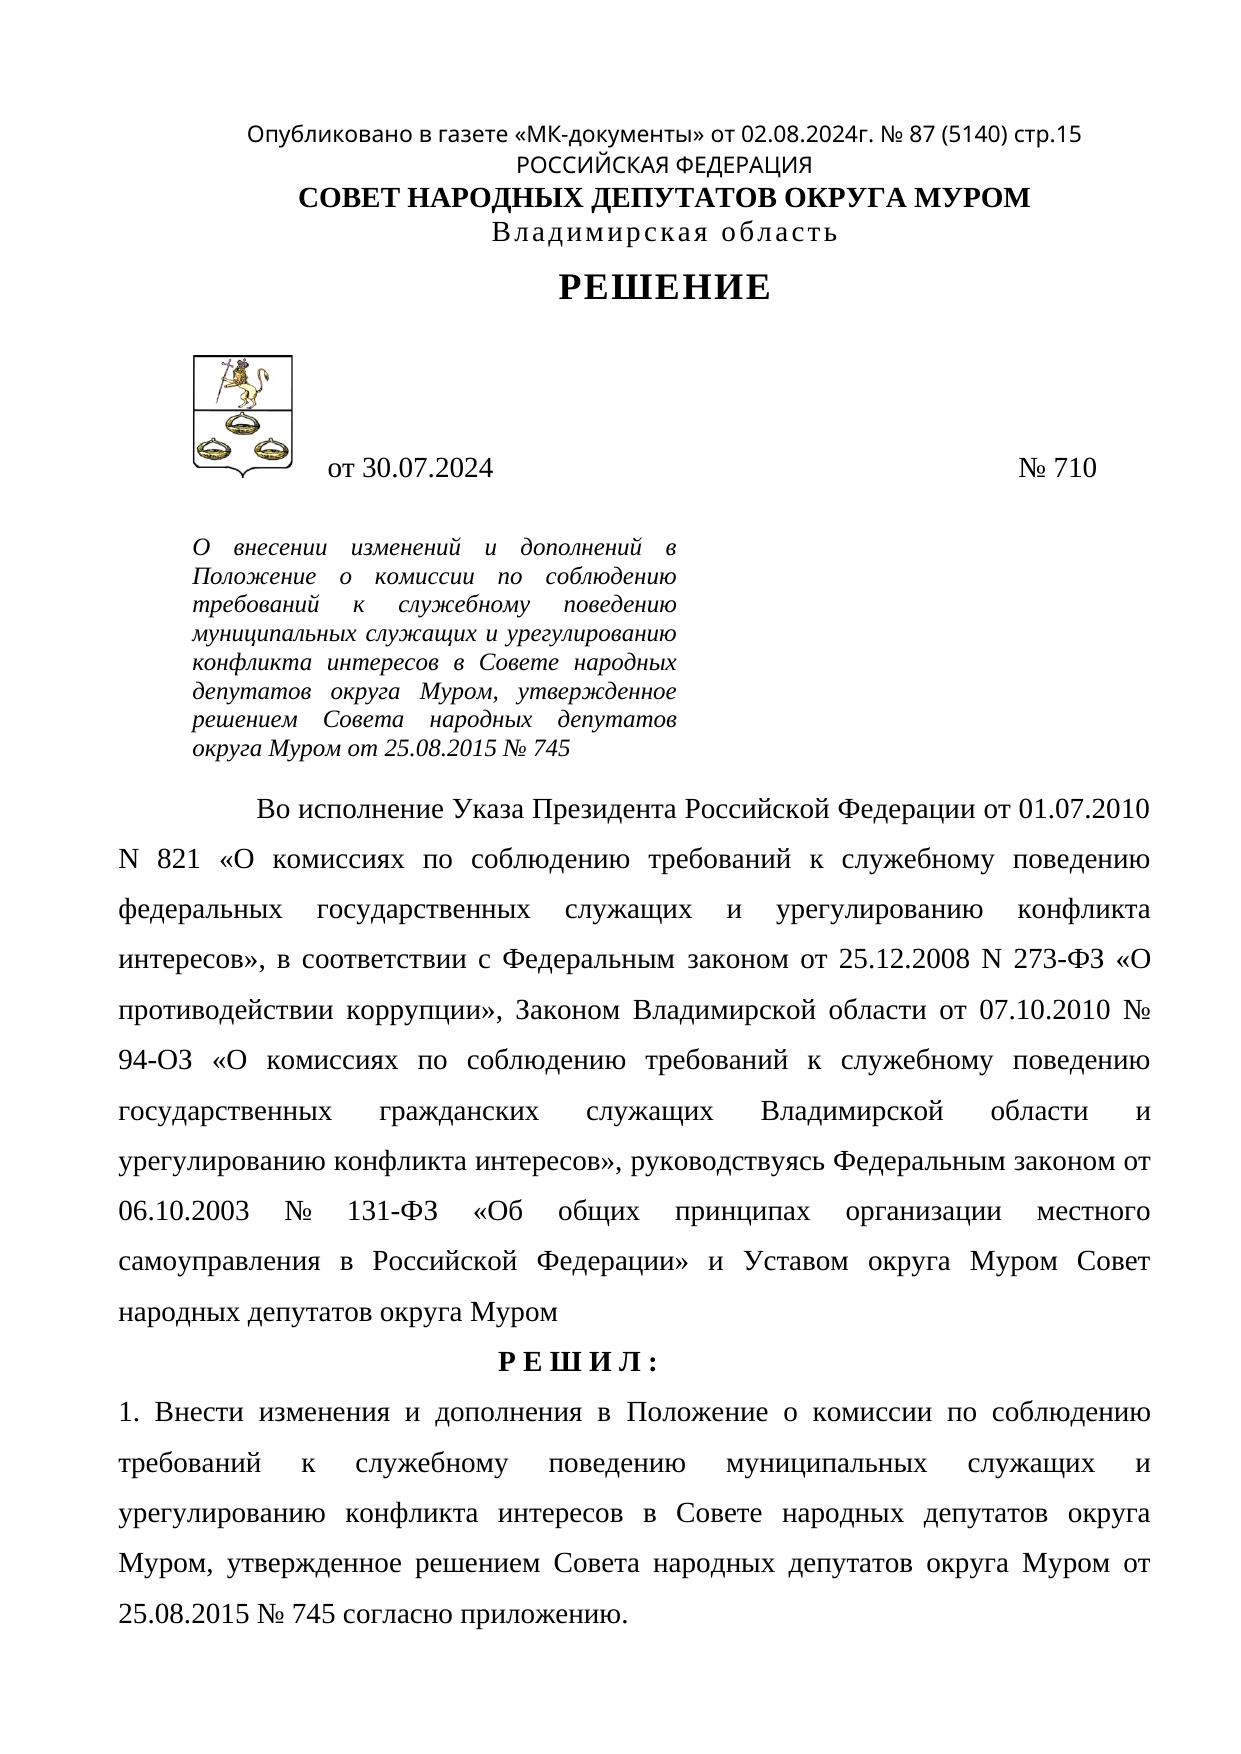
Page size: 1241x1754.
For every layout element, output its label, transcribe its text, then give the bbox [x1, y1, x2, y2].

subtitle РЕШЕНИЕ [177, 264, 1152, 308]
text Р Е Ш И Л : [162, 1344, 1152, 1378]
text О внесении изменений и дополнений в Положение о комиссии по соблюдению требований к служебному поведению муниципальных служащих и урегулированию конфликта интересов в Совете народных депутатов округа Муром, утвержденное решением Совета народных депутатов округа Муром от 25.08.2015 № 745 [192, 532, 679, 762]
text РОССИЙСКАЯ ФЕДЕРАЦИЯ [177, 149, 1152, 181]
text от 30.07.2024 № 710 [177, 356, 1152, 484]
picture [192, 355, 293, 478]
text Во исполнение Указа Президента Российской Федерации от 01.07.2010 N 821 «О комиссиях по соблюдению требований к служебному поведению федеральных государственных служащих и урегулированию конфликта интересов», в соответствии с Федеральным законом от 25.12.2008 N 273-ФЗ «О противодействии коррупции», Законом Владимирской области от 07.10.2010 № 94-ОЗ «О комиссиях по соблюдению требований к служебному поведению государственных гражданских служащих Владимирской области и урегулированию конфликта интересов», руководствуясь Федеральным законом от 06.10.2003 № 131-ФЗ «Об общих принципах организации местного самоуправления в Российской Федерации» и Уставом округа Муром Совет народных депутатов округа Муром [118, 791, 1152, 1327]
subtitle СОВЕТ НАРОДНЫХ ДЕПУТАТОВ ОКРУГА МУРОМ [177, 181, 1152, 214]
subtitle Владимирская область [177, 214, 1152, 248]
text 1. Внести изменения и дополнения в Положение о комиссии по соблюдению требований к служебному поведению муниципальных служащих и урегулированию конфликта интересов в Совете народных депутатов округа Муром, утвержденное решением Совета народных депутатов округа Муром от 25.08.2015 № 745 согласно приложению. [118, 1394, 1152, 1629]
text Опубликовано в газете «МК-документы» от 02.08.2024г. № 87 (5140) стр.15 [177, 118, 1152, 149]
